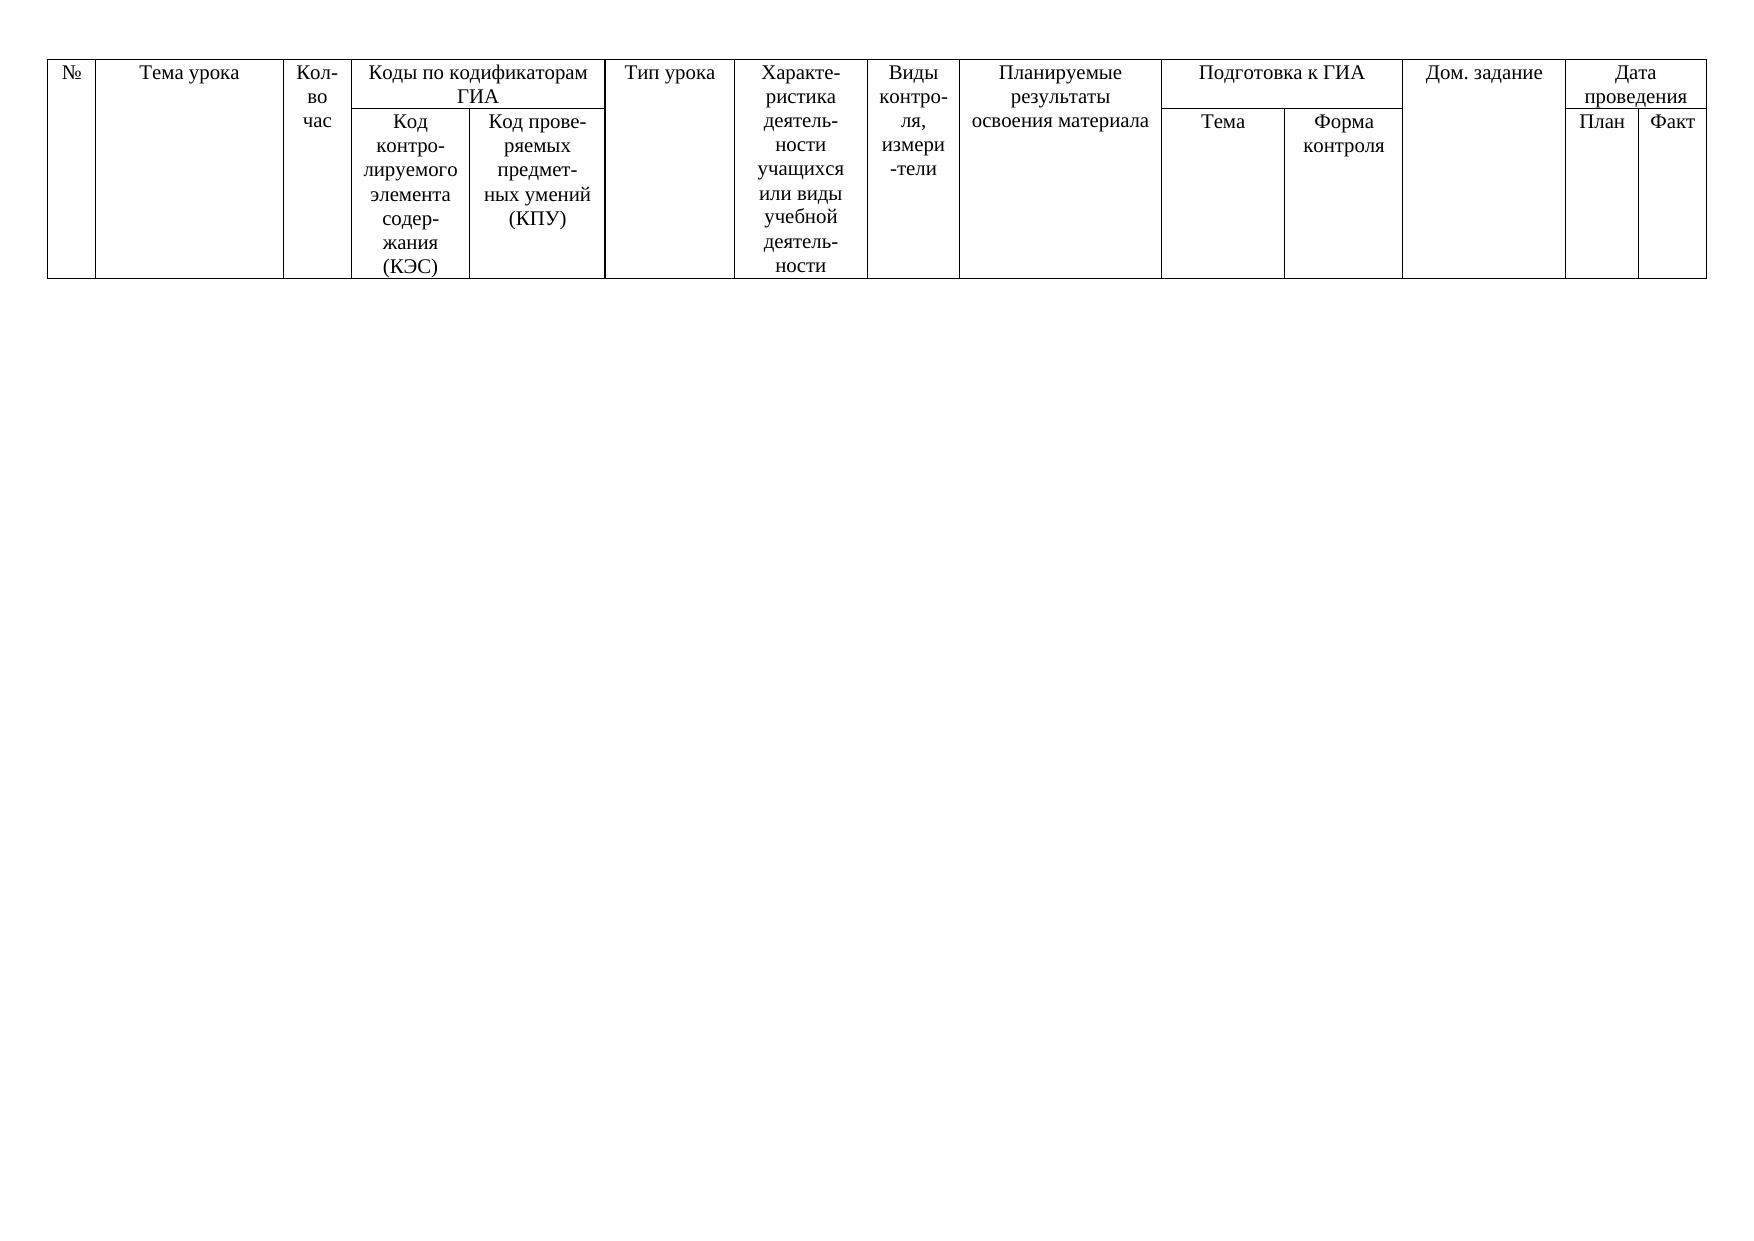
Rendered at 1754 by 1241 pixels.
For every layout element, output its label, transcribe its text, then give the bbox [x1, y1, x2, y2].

table_header Тип урока [606, 60, 734, 278]
table_cell План [1566, 109, 1638, 278]
table_header Кол-во час [284, 60, 351, 278]
table_cell Тема [1162, 109, 1284, 278]
table_header Дата проведения [1566, 60, 1706, 108]
table_header № [48, 60, 95, 278]
table_header Подготовка к ГИА [1162, 60, 1402, 108]
table_cell Форма контроля [1285, 109, 1402, 278]
table_header Коды по кодификаторам ГИА [352, 60, 604, 108]
table_header Виды контро-ля, измери-тели [868, 60, 959, 278]
table_header Характе-ристика деятель-ности учащихся или виды учебной деятель-ности [735, 60, 867, 278]
table_cell Код прове-ряемых предмет-ных умений (КПУ) [470, 109, 604, 278]
table_cell Факт [1639, 109, 1706, 278]
table_header Тема урока [96, 60, 283, 278]
table_header Планируемые результаты освоения материала [960, 60, 1161, 278]
table_header Дом. задание [1403, 60, 1565, 278]
table_cell Код контро-лируемого элемента содер-жания (КЭС) [352, 109, 469, 278]
